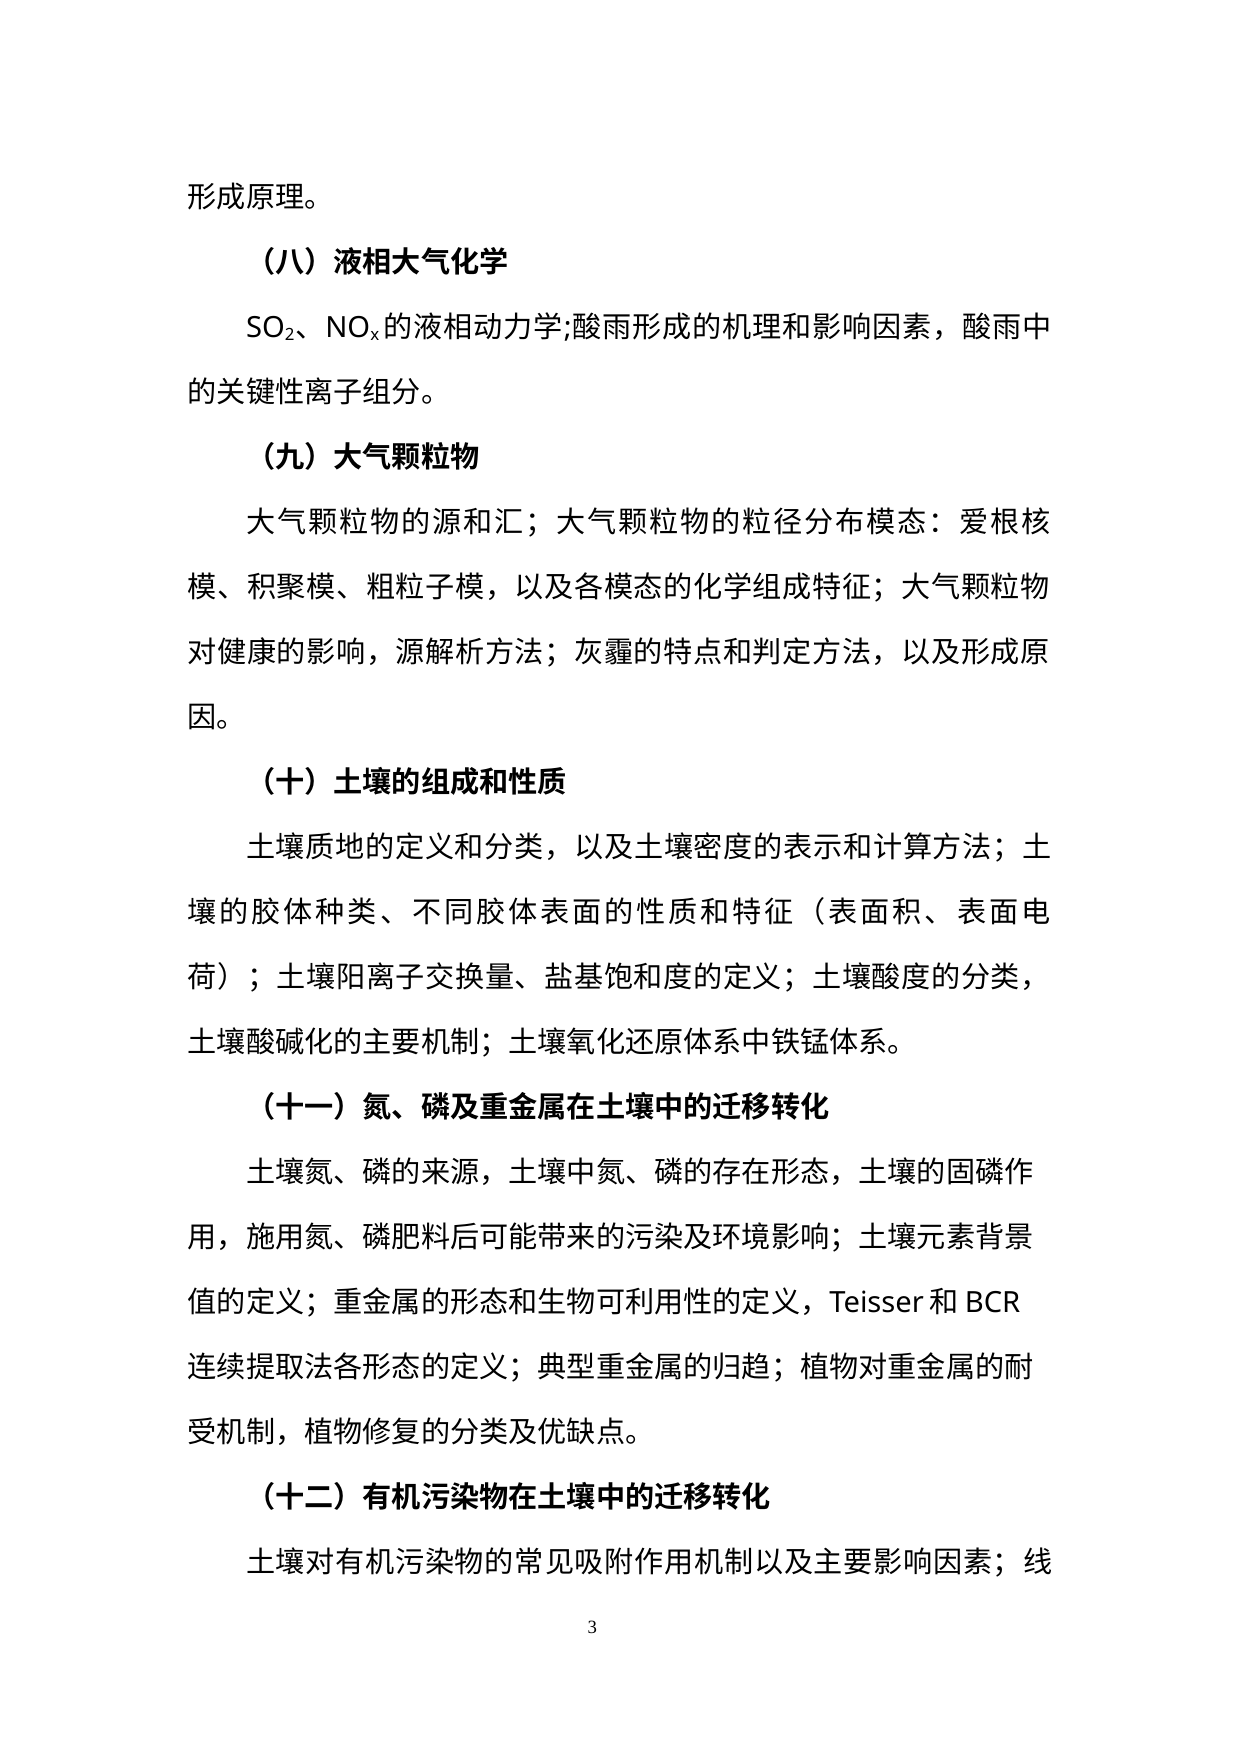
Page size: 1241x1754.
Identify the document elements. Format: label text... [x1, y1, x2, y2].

list （九）大气颗粒物 [246, 422, 1053, 487]
text SO2、NOx的液相动力学;酸雨形成的机理和影响因素，酸雨中的关键性离子组分。 [187, 292, 1053, 422]
list （十二）有机污染物在土壤中的迁移转化 [246, 1462, 1053, 1527]
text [187, 162, 1053, 227]
text 土壤质地的定义和分类，以及土壤密度的表示和计算方法；土壤的胶体种类、不同胶体表面的性质和特征（表面积、表面电荷）；土壤阳离子交换量、盐基饱和度的定义；土壤酸度的分类，土壤酸碱化的主要机制；土壤氧化还原体系中铁锰体系。 [187, 812, 1053, 1072]
text 土壤氮、磷的来源，土壤中氮、磷的存在形态，土壤的固磷作用，施用氮、磷肥料后可能带来的污染及环境影响；土壤元素背景值的定义；重金属的形态和生物可利用性的定义，Teisser和BCR连续提取法各形态的定义；典型重金属的归趋；植物对重金属的耐受机制，植物修复的分类及优缺点。 [187, 1137, 1053, 1462]
text 大气颗粒物的源和汇；大气颗粒物的粒径分布模态：爱根核模、积聚模、粗粒子模，以及各模态的化学组成特征；大气颗粒物对健康的影响，源解析方法；灰霾的特点和判定方法，以及形成原因。 [187, 487, 1053, 747]
list （八）液相大气化学 [246, 227, 1053, 292]
list （十）土壤的组成和性质 [246, 747, 1053, 812]
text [187, 1527, 1053, 1592]
list （十一）氮、磷及重金属在土壤中的迁移转化 [246, 1072, 1053, 1137]
